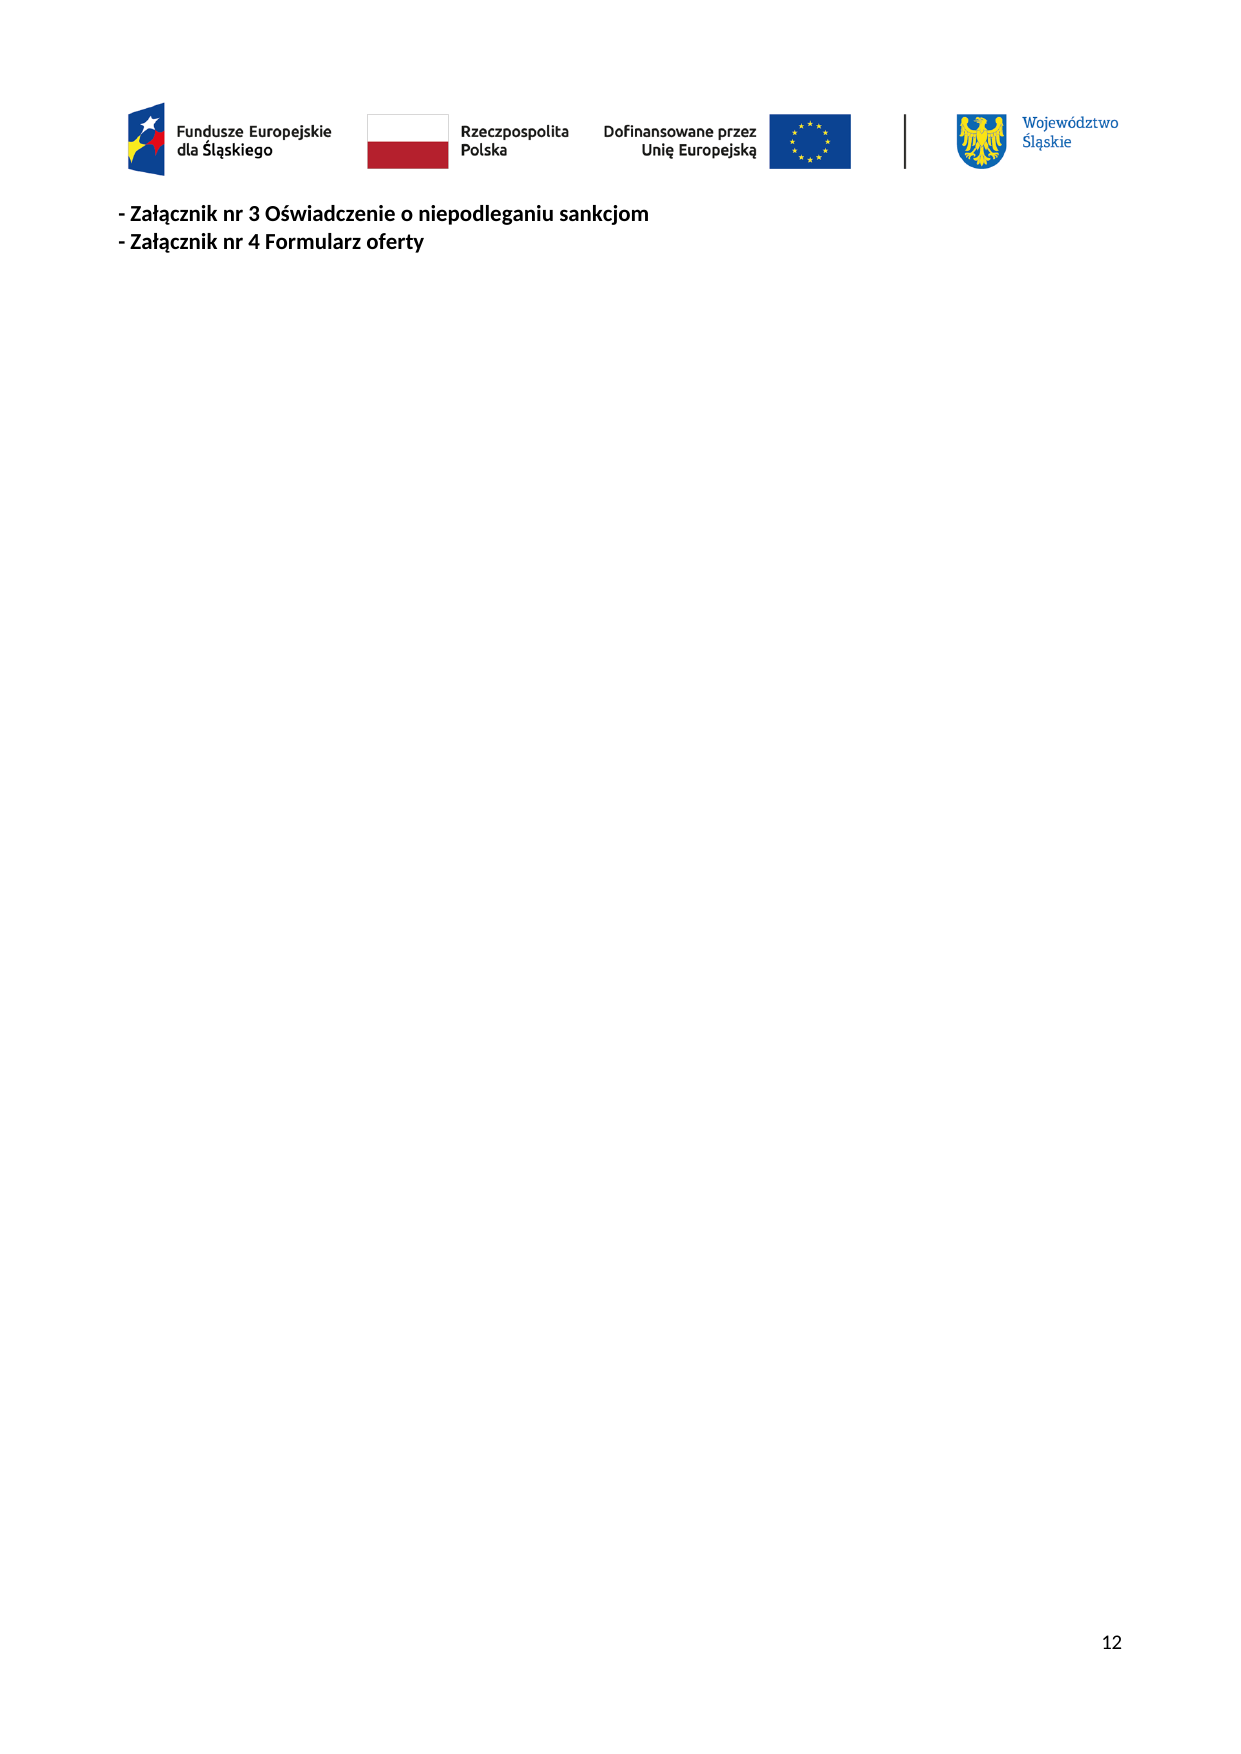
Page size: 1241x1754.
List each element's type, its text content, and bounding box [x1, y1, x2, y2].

text - Załącznik nr 4 Formularz oferty [118, 227, 1122, 255]
text - Załącznik nr 3 Oświadczenie o niepodleganiu sankcjom [118, 200, 1122, 227]
